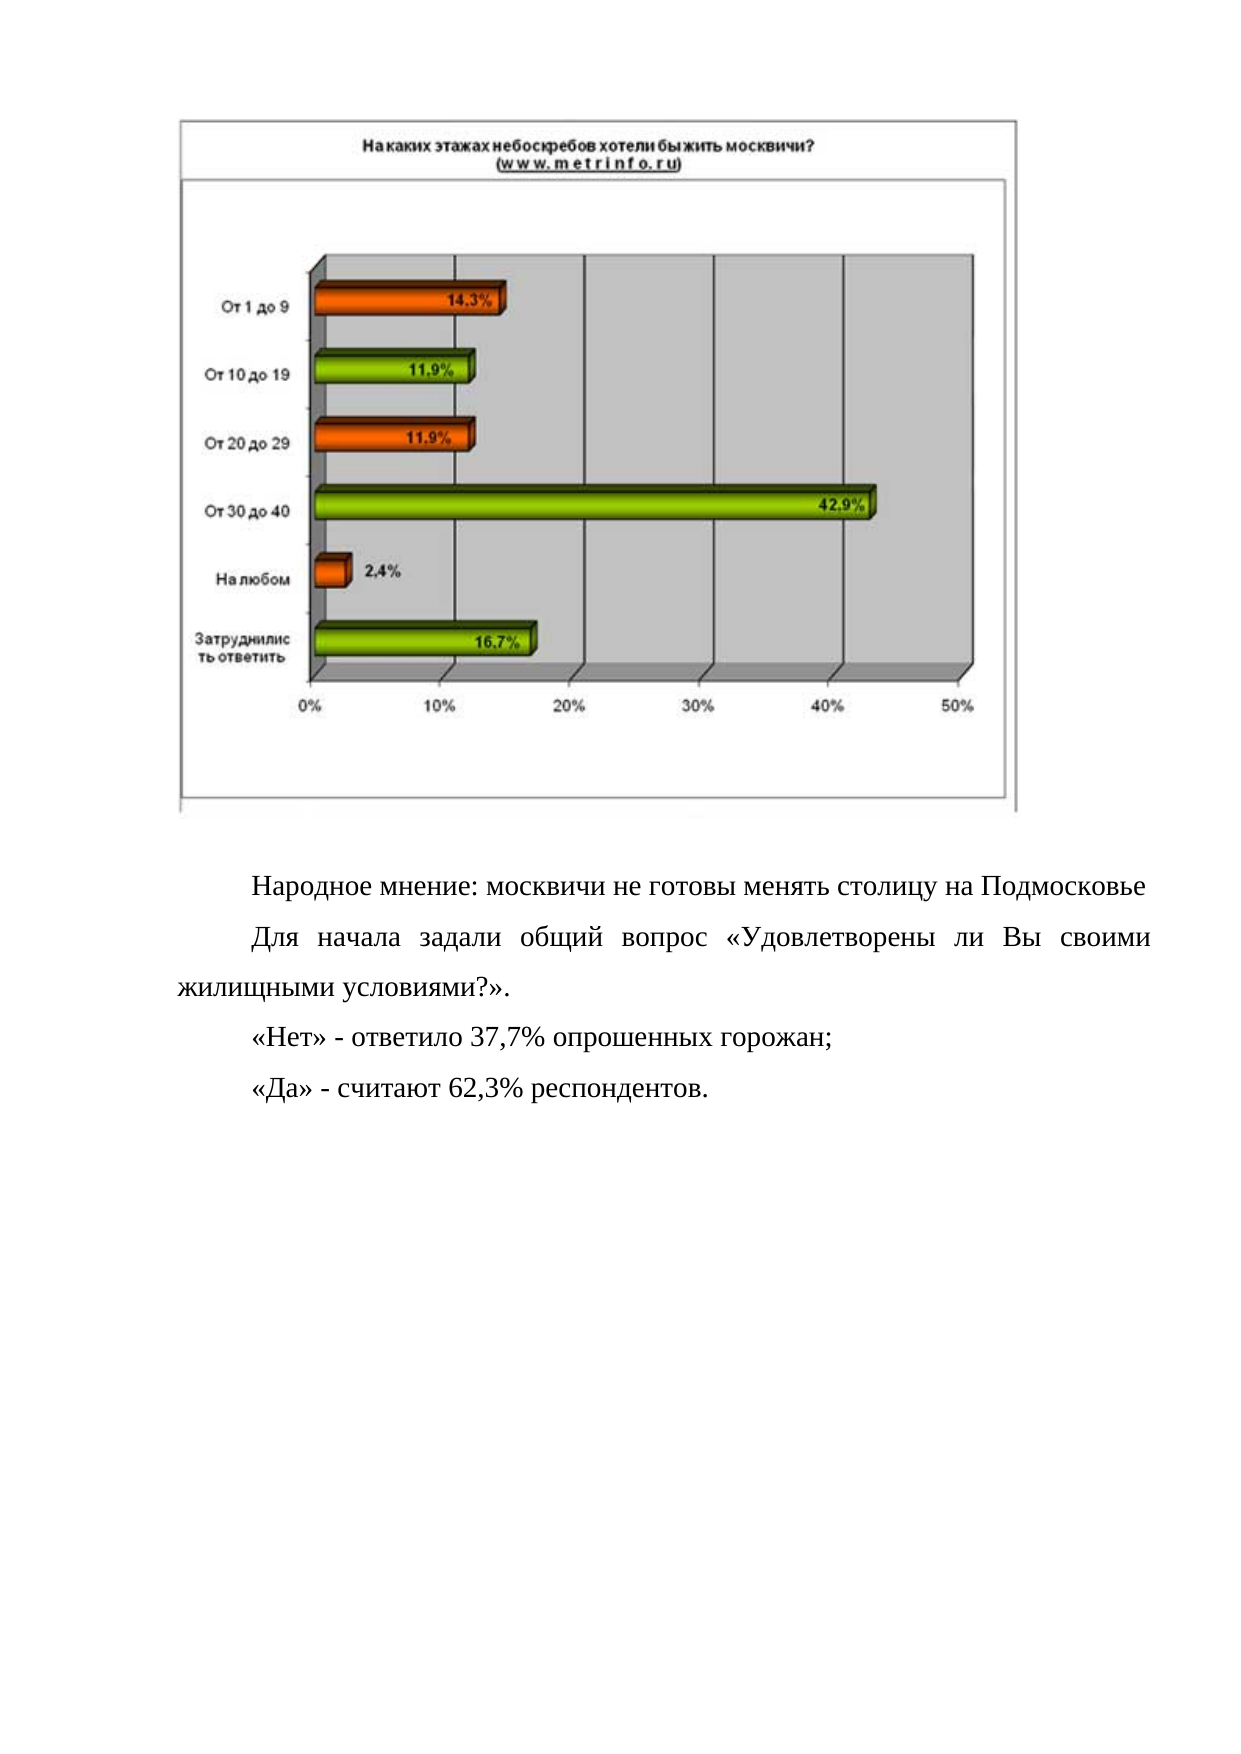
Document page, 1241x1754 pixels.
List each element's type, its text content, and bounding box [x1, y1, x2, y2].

text «Нет» - ответило 37,7% опрошенных горожан; [177, 1019, 1152, 1053]
picture [177, 118, 1021, 819]
text «Да» - считают 62,3% респондентов. [177, 1070, 1152, 1103]
text Народное мнение: москвичи не готовы менять столицу на Подмосковье [177, 868, 1152, 902]
text Для начала задали общий вопрос «Удовлетворены ли Вы своими жилищными условиями?». [177, 919, 1152, 1003]
